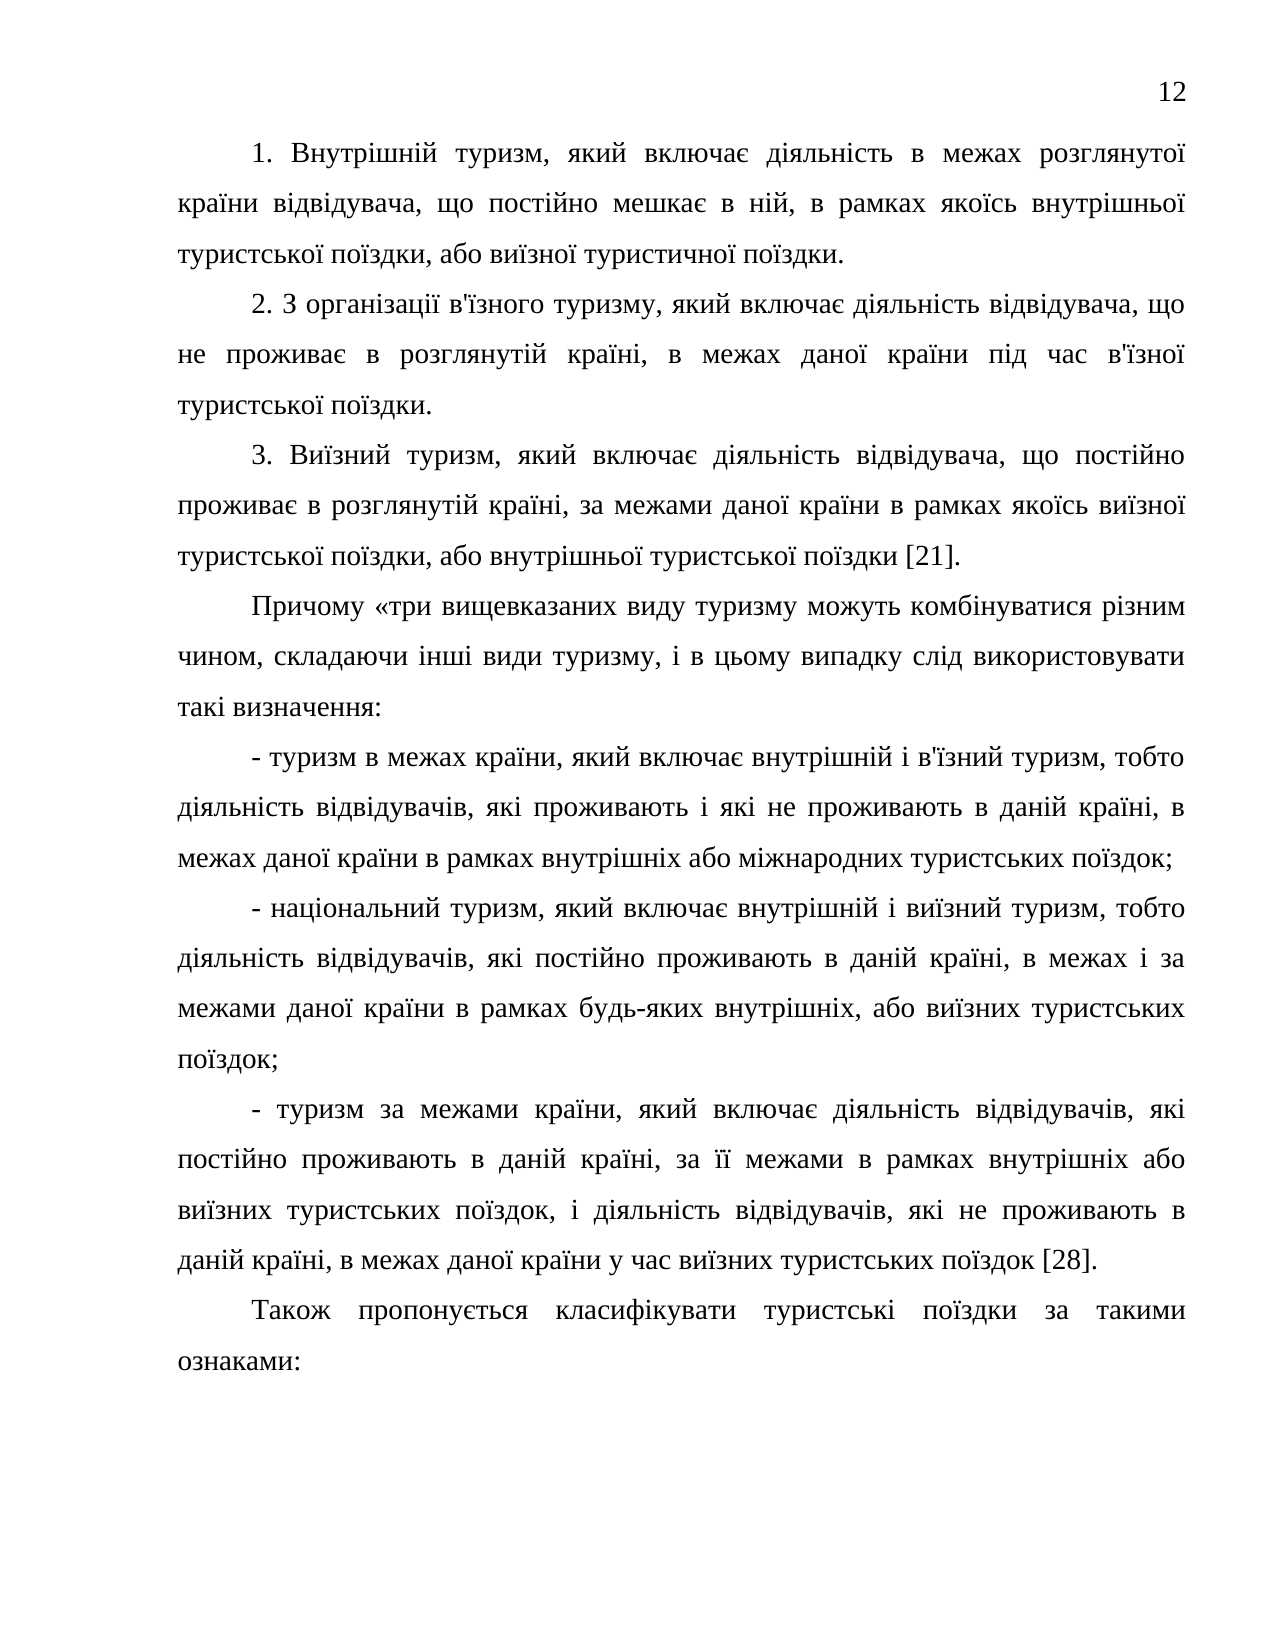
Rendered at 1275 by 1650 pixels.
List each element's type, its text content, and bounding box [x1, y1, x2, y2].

text - національний туризм, який включає внутрішній і виїзний туризм, тобто діяльність відвідувачів, які постійно проживають в даній країні, в межах і за межами даної країни в рамках будь-яких внутрішніх, або виїзних туристських поїздок; [177, 890, 1186, 1074]
text - туризм за межами країни, який включає діяльність відвідувачів, які постійно проживають в даній країні, за її межами в рамках внутрішніх або виїзних туристських поїздок, і діяльність відвідувачів, які не проживають в даній країні, в межах даної країни у час виїзних туристських поїздок [28]. [177, 1091, 1186, 1276]
text 1. Внутрішній туризм, який включає діяльність в межах розглянутої країни відвідувача, що постійно мешкає в ній, в рамках якоїсь внутрішньої туристської поїздки, або виїзної туристичної поїздки. [177, 135, 1186, 269]
text - туризм в межах країни, який включає внутрішній і в'їзний туризм, тобто діяльність відвідувачів, які проживають і які не проживають в даній країні, в межах даної країни в рамках внутрішніх або міжнародних туристських поїздок; [177, 739, 1186, 873]
text 2. З організації в'їзного туризму, який включає діяльність відвідувача, що не проживає в розглянутій країні, в межах даної країни під час в'їзної туристської поїздки. [177, 286, 1186, 420]
text Також пропонується класифікувати туристські поїздки за такими ознаками: [177, 1292, 1186, 1376]
text 3. Виїзний туризм, який включає діяльність відвідувача, що постійно проживає в розглянутій країні, за межами даної країни в рамках якоїсь виїзної туристської поїздки, або внутрішньої туристської поїздки [21]. [177, 437, 1186, 571]
text Причому «три вищевказаних виду туризму можуть комбінуватися різним чином, складаючи інші види туризму, і в цьому випадку слід використовувати такі визначення: [177, 588, 1186, 722]
